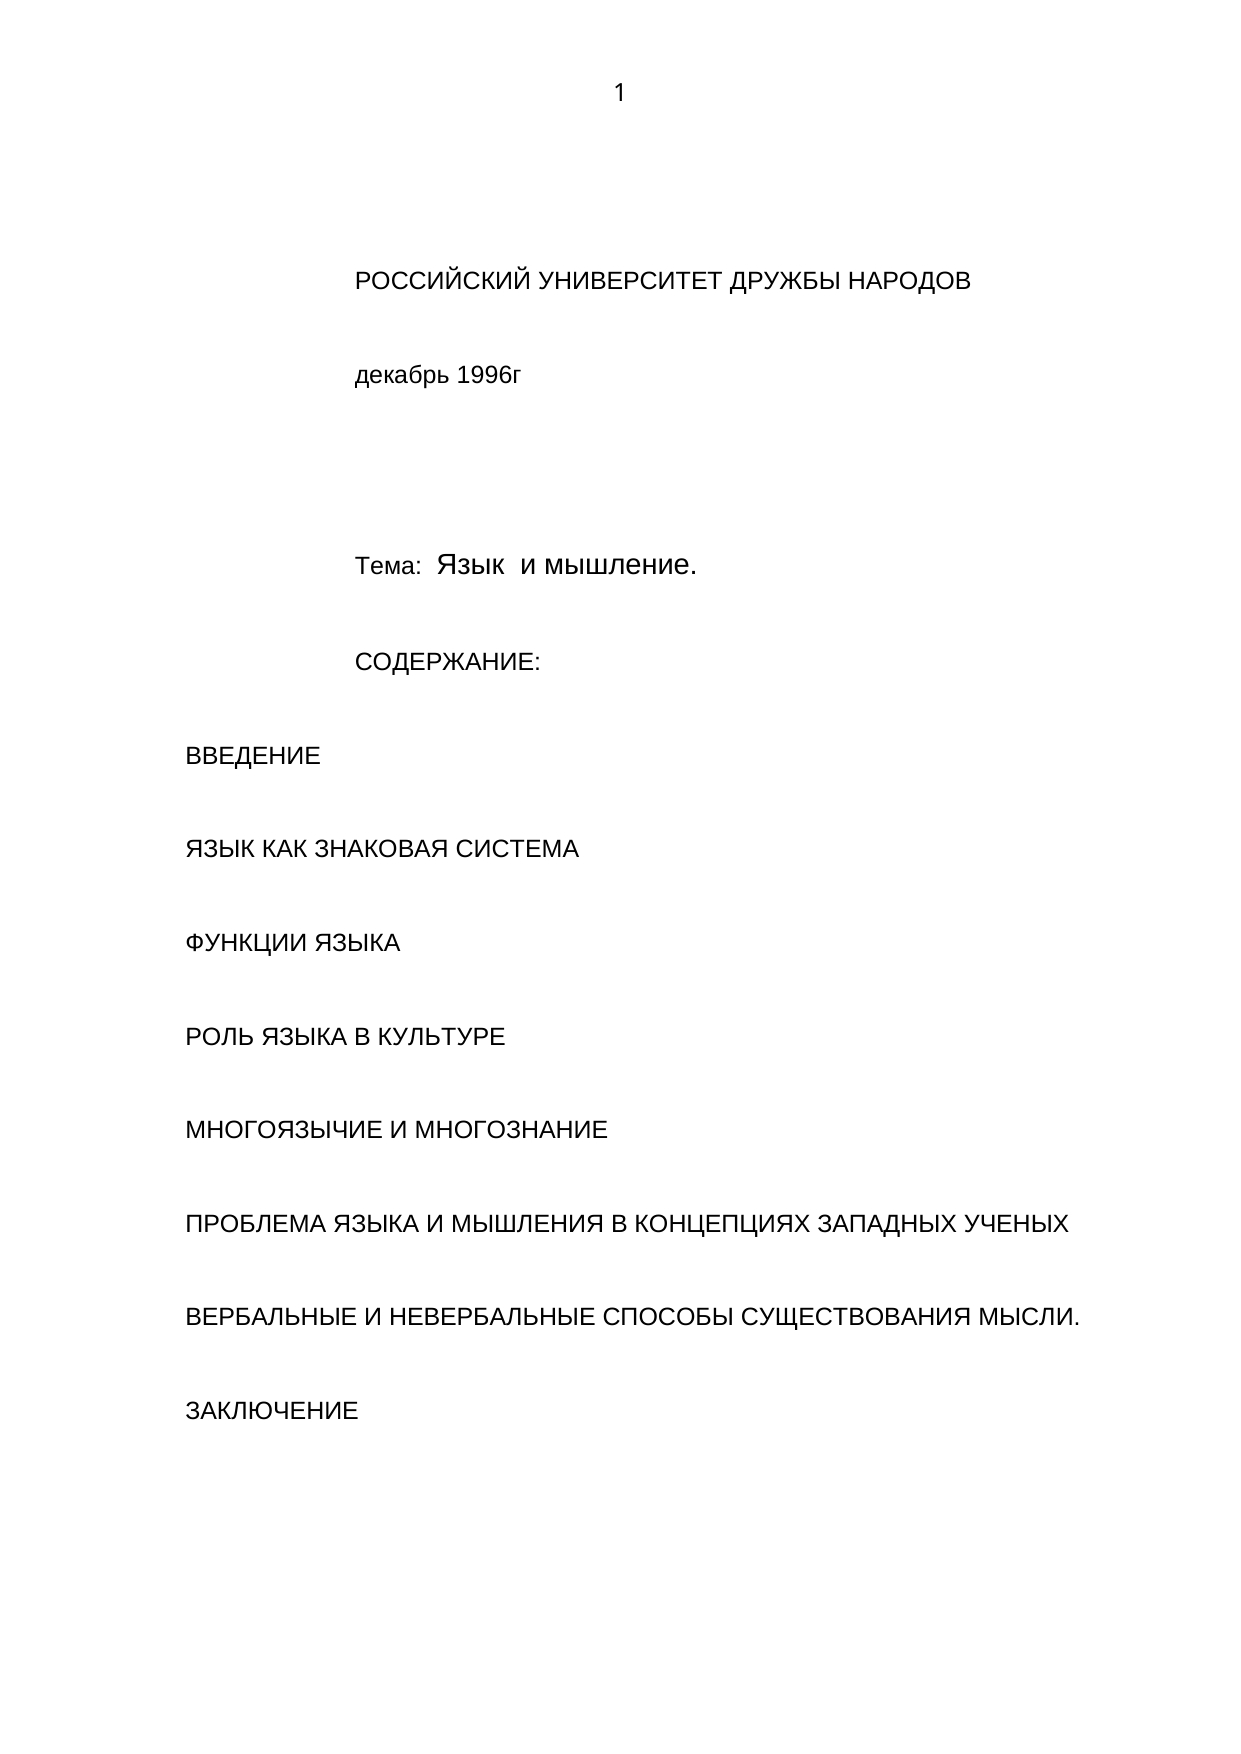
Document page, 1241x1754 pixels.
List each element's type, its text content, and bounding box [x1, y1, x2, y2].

list МНОГОЯЗЫЧИЕ И МНОГОЗНАНИЕ [148, 1115, 1137, 1144]
text РОССИЙСКИЙ УНИВЕРСИТЕТ ДРУЖБЫ НАРОДОВ [295, 266, 1078, 295]
text декабрь 1996г [295, 360, 1078, 389]
list ЗАКЛЮЧЕНИЕ [148, 1396, 1137, 1424]
list ПРОБЛЕМА ЯЗЫКА И МЫШЛЕНИЯ В КОНЦЕПЦИЯХ ЗАПАДНЫХ УЧЕНЫХ [148, 1208, 1137, 1237]
text Тема: Язык и мышление. [295, 547, 1078, 580]
list ВЕРБАЛЬНЫЕ И НЕВЕРБАЛЬНЫЕ СПОСОБЫ СУЩЕСТВОВАНИЯ МЫСЛИ. [148, 1302, 1137, 1331]
list РОЛЬ ЯЗЫКА В КУЛЬТУРЕ [148, 1021, 1137, 1050]
list ЯЗЫК КАК ЗНАКОВАЯ СИСТЕМА [148, 834, 1137, 863]
list ВВЕДЕНИЕ [148, 741, 1137, 770]
list ФУНКЦИИ ЯЗЫКА [148, 928, 1137, 957]
text СОДЕРЖАНИЕ: [295, 647, 1078, 676]
